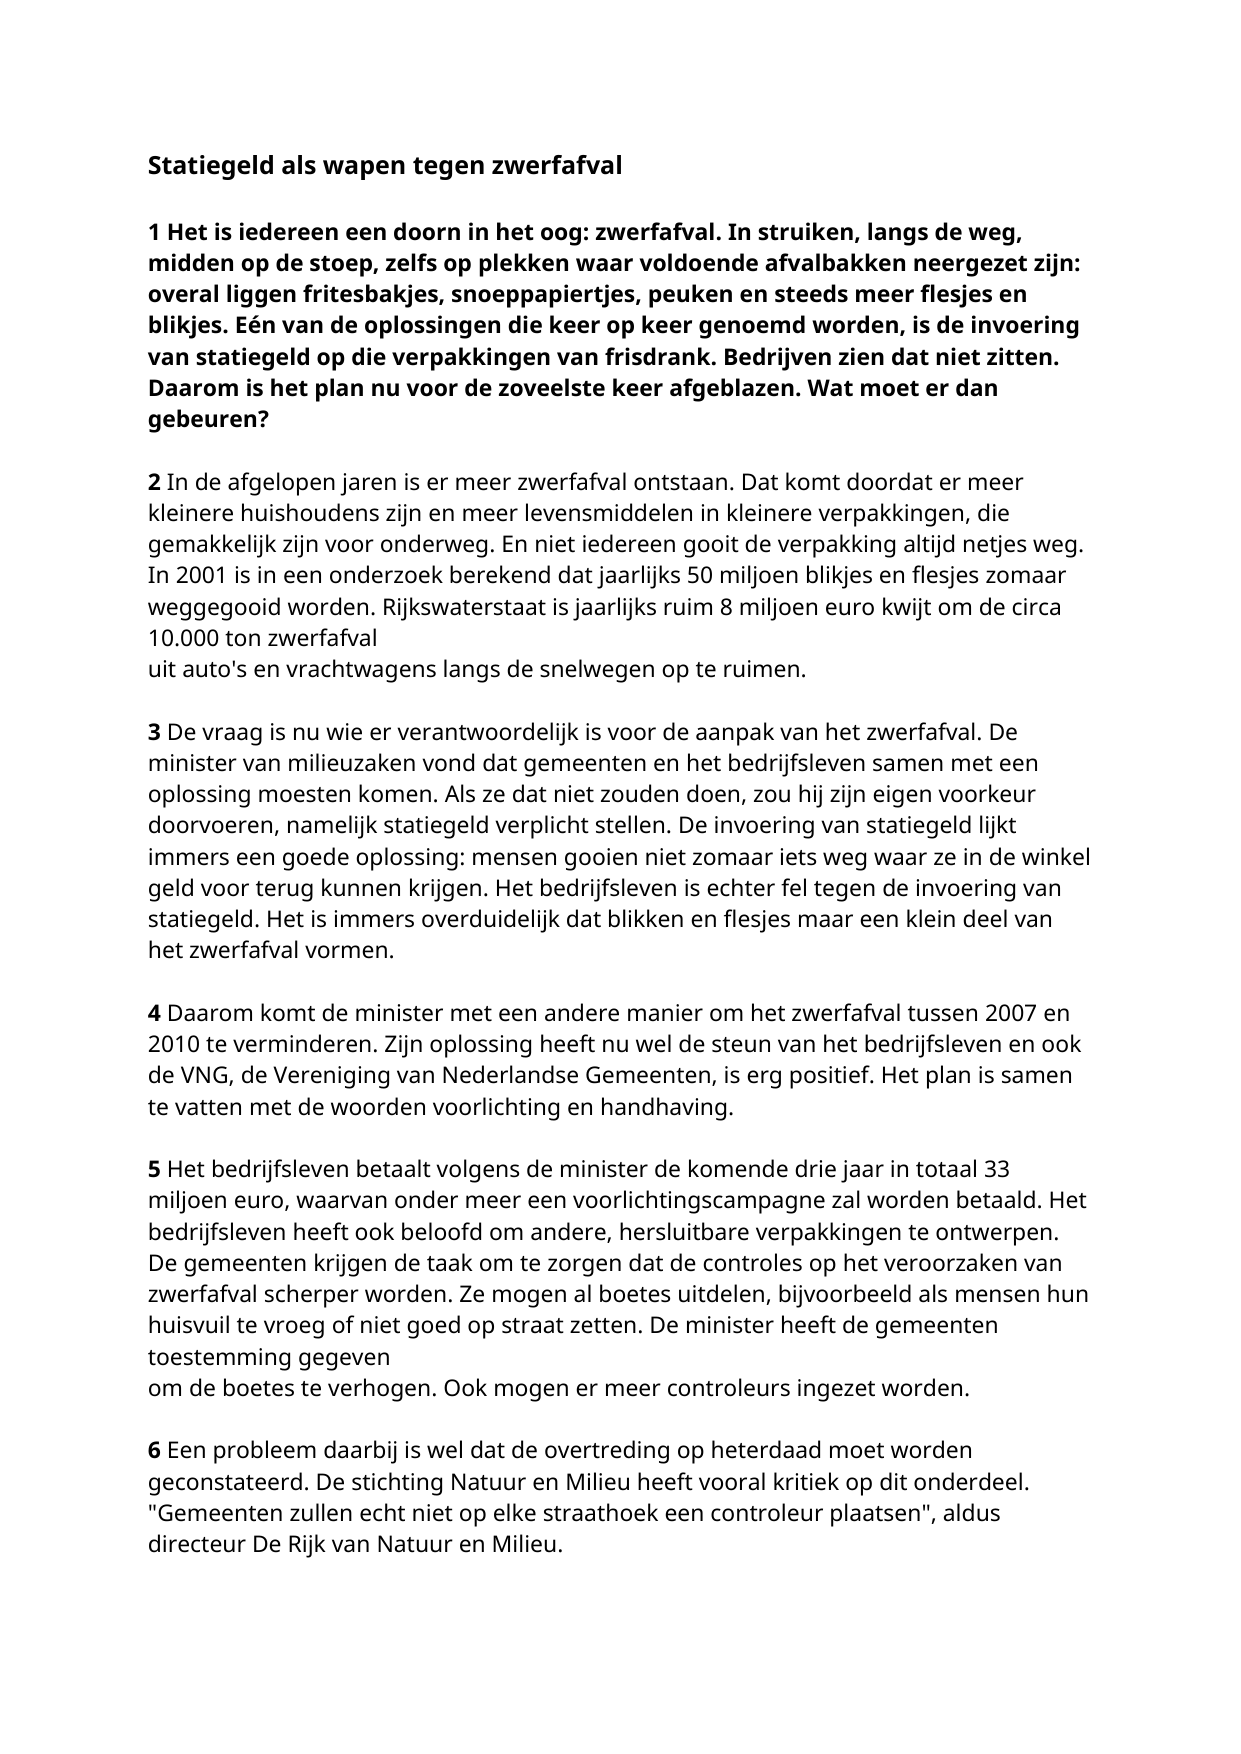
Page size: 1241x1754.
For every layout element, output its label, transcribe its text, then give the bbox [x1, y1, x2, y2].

text uit auto's en vrachtwagens langs de snelwegen op te ruimen. [148, 653, 1093, 684]
text 6 Een probleem daarbij is wel dat de overtreding op heterdaad moet worden geconstateerd. De stichting Natuur en Milieu heeft vooral kritiek op dit onderdeel. "Gemeenten zullen echt niet op elke straathoek een controleur plaatsen", aldus directeur De Rijk van Natuur en Milieu. [148, 1434, 1093, 1559]
text 5 Het bedrijfsleven betaalt volgens de minister de komende drie jaar in totaal 33 miljoen euro, waarvan onder meer een voorlichtingscampagne zal worden betaald. Het bedrijfsleven heeft ook beloofd om andere, hersluitbare verpakkingen te ontwerpen. De gemeenten krijgen de taak om te zorgen dat de controles op het veroorzaken van zwerfafval scherper worden. Ze mogen al boetes uitdelen, bijvoorbeeld als mensen hun huisvuil te vroeg of niet goed op straat zetten. De minister heeft de gemeenten toestemming gegeven [148, 1153, 1093, 1372]
text om de boetes te verhogen. Ook mogen er meer controleurs ingezet worden. [148, 1372, 1093, 1403]
text Statiegeld als wapen tegen zwerfafval [148, 148, 1093, 182]
text 2 In de afgelopen jaren is er meer zwerfafval ontstaan. Dat komt doordat er meer kleinere huishoudens zijn en meer levensmiddelen in kleinere verpakkingen, die gemakkelijk zijn voor onderweg. En niet iedereen gooit de verpakking altijd netjes weg. In 2001 is in een onderzoek berekend dat jaarlijks 50 miljoen blikjes en flesjes zomaar weggegooid worden. Rijkswaterstaat is jaarlijks ruim 8 miljoen euro kwijt om de circa 10.000 ton zwerfafval [148, 466, 1093, 653]
text 3 De vraag is nu wie er verantwoordelijk is voor de aanpak van het zwerfafval. De minister van milieuzaken vond dat gemeenten en het bedrijfsleven samen met een oplossing moesten komen. Als ze dat niet zouden doen, zou hij zijn eigen voorkeur doorvoeren, namelijk statiegeld verplicht stellen. De invoering van statiegeld lijkt immers een goede oplossing: mensen gooien niet zomaar iets weg waar ze in de winkel geld voor terug kunnen krijgen. Het bedrijfsleven is echter fel tegen de invoering van statiegeld. Het is immers overduidelijk dat blikken en flesjes maar een klein deel van het zwerfafval vormen. [148, 716, 1093, 966]
text 4 Daarom komt de minister met een andere manier om het zwerfafval tussen 2007 en 2010 te verminderen. Zijn oplossing heeft nu wel de steun van het bedrijfsleven en ook de VNG, de Vereniging van Nederlandse Gemeenten, is erg positief. Het plan is samen te vatten met de woorden voorlichting en handhaving. [148, 997, 1093, 1122]
text 1 Het is iedereen een doorn in het oog: zwerfafval. In struiken, langs de weg, midden op de stoep, zelfs op plekken waar voldoende afvalbakken neergezet zijn: overal liggen fritesbakjes, snoeppapiertjes, peuken en steeds meer flesjes en blikjes. Eén van de oplossingen die keer op keer genoemd worden, is de invoering van statiegeld op die verpakkingen van frisdrank. Bedrijven zien dat niet zitten. Daarom is het plan nu voor de zoveelste keer afgeblazen. Wat moet er dan gebeuren? [148, 216, 1093, 434]
